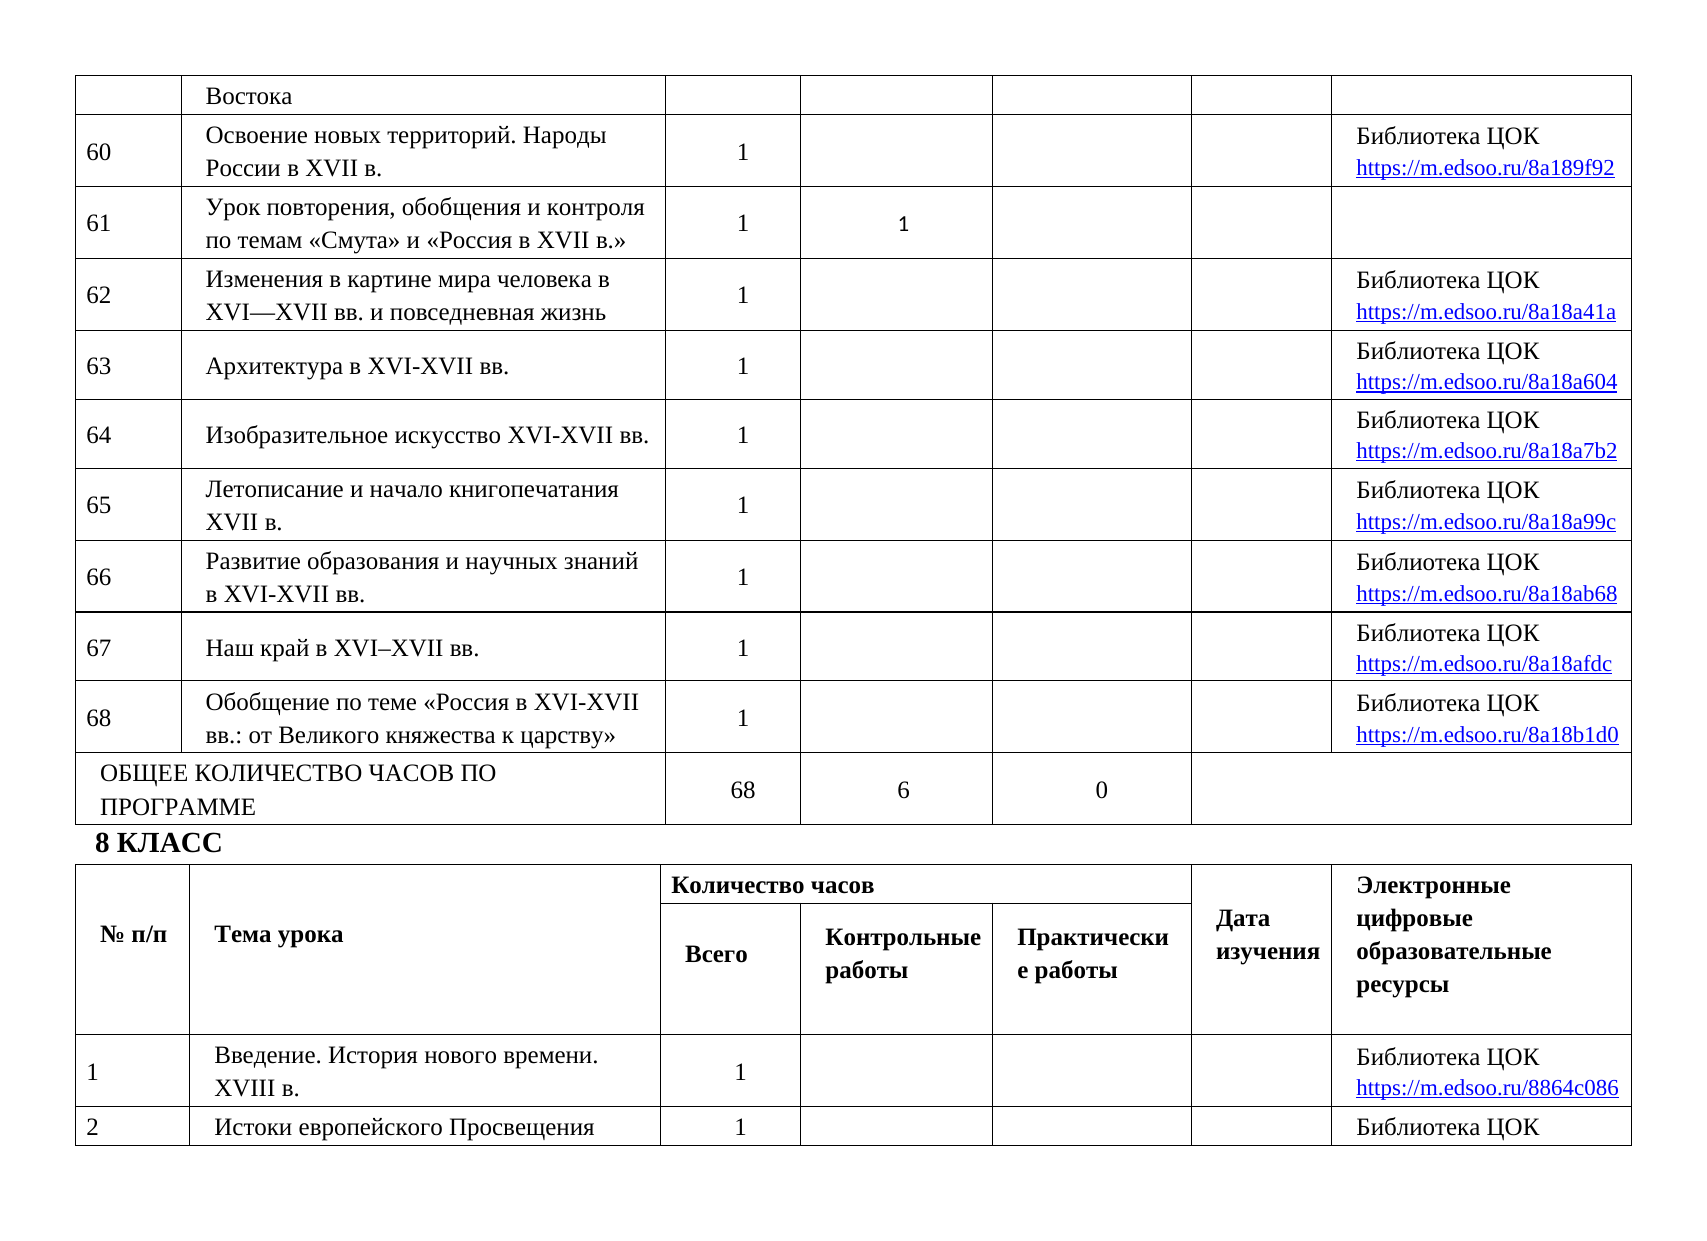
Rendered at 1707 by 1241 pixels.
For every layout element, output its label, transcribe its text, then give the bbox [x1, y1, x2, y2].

table_cell [1192, 681, 1331, 752]
table_cell Библиотека ЦОК https://m.edsoo.ru/8a18ab68 [1332, 541, 1631, 611]
table_cell [801, 331, 992, 398]
table_cell [801, 115, 992, 186]
text 8 КЛАСС [87, 825, 1632, 859]
table_cell [993, 1035, 1191, 1106]
table_cell 0 [993, 753, 1191, 824]
table_cell [801, 1107, 992, 1145]
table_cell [182, 76, 665, 114]
table_cell 1 [666, 76, 800, 114]
table_cell Изобразительное искусство XVI-XVII вв. [182, 400, 665, 468]
table_cell 66 [76, 541, 181, 611]
table_cell Летописание и начало книгопечатания XVII в. [182, 469, 665, 539]
table_cell [801, 541, 992, 611]
table_cell Библиотека ЦОК https://m.edsoo.ru/8a189f92 [1332, 115, 1631, 186]
table_cell 64 [76, 400, 181, 468]
table_cell 1 [666, 469, 800, 539]
table_cell Библиотека ЦОК https://m.edsoo.ru/8a18b1d0 [1332, 681, 1631, 752]
table_cell [1192, 400, 1331, 468]
table_cell [993, 331, 1191, 398]
table_cell 68 [666, 753, 800, 824]
table_cell 1 [76, 1035, 189, 1106]
table_cell 1 [666, 259, 800, 329]
table_cell 1 [666, 115, 800, 186]
table_cell [993, 115, 1191, 186]
table_cell Освоение новых территорий. Народы России в XVII в. [182, 115, 665, 186]
table_cell [1192, 187, 1331, 258]
table_cell [801, 681, 992, 752]
table_cell 62 [76, 259, 181, 329]
table_cell Библиотека ЦОК https://m.edsoo.ru/8a18afdc [1332, 613, 1631, 680]
table_cell Введение. История нового времени. XVIII в. [190, 1035, 660, 1106]
table_cell [801, 400, 992, 468]
table_cell [1192, 331, 1331, 398]
table_cell [993, 259, 1191, 329]
table_cell Всего [661, 904, 800, 1034]
table_cell Архитектура в XVI-XVII вв. [182, 331, 665, 398]
table_cell [993, 681, 1191, 752]
table_header Электронные цифровые образовательные ресурсы [1332, 865, 1631, 1034]
table_cell Контрольные работы [801, 904, 992, 1034]
table_cell 1 [661, 1035, 800, 1106]
table_cell [801, 613, 992, 680]
table_cell 1 [801, 187, 992, 258]
table_header Тема урока [190, 865, 660, 1034]
table_cell 60 [76, 115, 181, 186]
table_cell 2 [76, 1107, 189, 1145]
table_cell Практические работы [993, 904, 1191, 1034]
table_cell [801, 259, 992, 329]
table_header № п/п [76, 865, 189, 1034]
table_cell Изменения в картине мира человека в XVI—XVII вв. и повседневная жизнь [182, 259, 665, 329]
table_cell Библиотека ЦОК https://m.edsoo.ru/8a18a41a [1332, 259, 1631, 329]
table_cell [801, 76, 992, 114]
table_cell [1192, 1035, 1331, 1106]
table_cell [1192, 76, 1331, 114]
table_cell Развитие образования и научных знаний в XVI-XVII вв. [182, 541, 665, 611]
table_cell Библиотека ЦОК https://m.edsoo.ru/8a18a604 [1332, 331, 1631, 398]
table_cell [993, 76, 1191, 114]
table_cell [190, 1107, 660, 1145]
table_cell 1 [661, 1107, 800, 1145]
table_cell [993, 400, 1191, 468]
table_cell [993, 541, 1191, 611]
table_cell [993, 187, 1191, 258]
table_cell [993, 613, 1191, 680]
table_cell Библиотека ЦОК https://m.edsoo.ru/8a18a7b2 [1332, 400, 1631, 468]
table_cell Библиотека ЦОК https://m.edsoo.ru/8864c086 [1332, 1035, 1631, 1106]
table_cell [1332, 1107, 1631, 1145]
table_cell [1192, 115, 1331, 186]
table_cell 65 [76, 469, 181, 539]
table_cell Библиотека ЦОК https://m.edsoo.ru/8a18a99c [1332, 469, 1631, 539]
table_cell [1192, 1107, 1331, 1145]
table_cell [1192, 259, 1331, 329]
table_header Дата изучения [1192, 865, 1331, 1034]
table_cell 59 [76, 76, 181, 114]
table_cell [801, 469, 992, 539]
table_cell [1192, 753, 1631, 824]
table_cell 1 [666, 331, 800, 398]
table_cell 63 [76, 331, 181, 398]
table_cell Наш край в XVI‒XVII вв. [182, 613, 665, 680]
table_cell [1192, 541, 1331, 611]
table_cell [993, 469, 1191, 539]
table_cell [1192, 469, 1331, 539]
table_cell Обобщение по теме «Россия в XVI-XVII вв.: от Великого княжества к царству» [182, 681, 665, 752]
table_header Количество часов [661, 865, 1191, 903]
table_cell ОБЩЕЕ КОЛИЧЕСТВО ЧАСОВ ПО ПРОГРАММЕ [76, 753, 665, 824]
table_cell [993, 1107, 1191, 1145]
table_cell 68 [76, 681, 181, 752]
table_cell 1 [666, 681, 800, 752]
table_cell Урок повторения, обобщения и контроля по темам «Смута» и «Россия в XVII в.» [182, 187, 665, 258]
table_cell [1332, 76, 1631, 114]
table_cell 1 [666, 187, 800, 258]
table_cell [1192, 613, 1331, 680]
table_cell 67 [76, 613, 181, 680]
table_cell [1332, 187, 1631, 258]
table_cell [801, 1035, 992, 1106]
table_cell 6 [801, 753, 992, 824]
table_cell 61 [76, 187, 181, 258]
table_cell 1 [666, 400, 800, 468]
table_cell 1 [666, 613, 800, 680]
table_cell 1 [666, 541, 800, 611]
